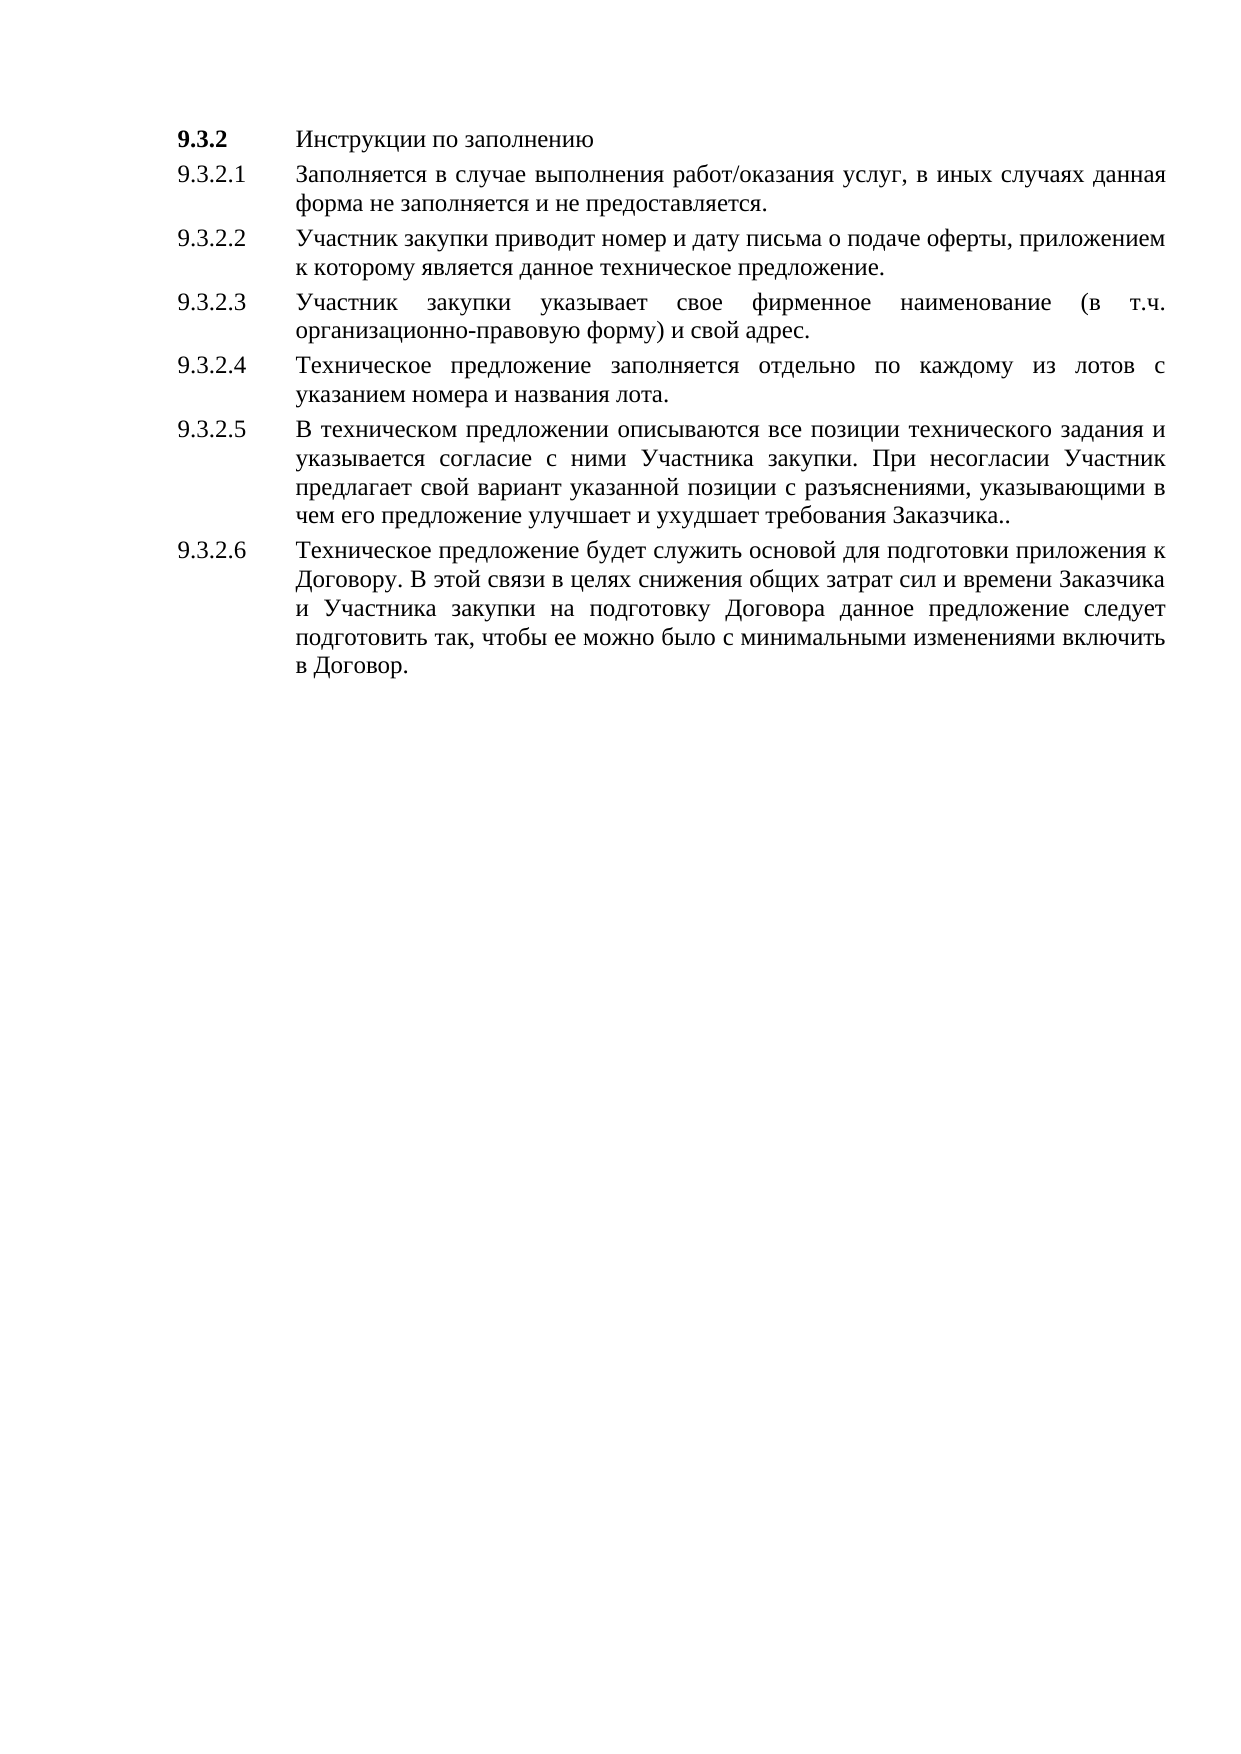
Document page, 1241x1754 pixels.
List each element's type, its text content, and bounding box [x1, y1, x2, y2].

list Заполняется в случае выполнения работ/оказания услуг, в иных случаях данная форма не заполняется и не предоставляется. [177, 159, 1167, 217]
list Инструкции по заполнению [177, 124, 1167, 153]
list Участник закупки приводит номер и дату письма о подаче оферты, приложением к которому является данное техническое предложение. [177, 223, 1167, 281]
list В техническом предложении описываются все позиции технического задания и указывается согласие с ними Участника закупки. При несогласии Участник предлагает свой вариант указанной позиции с разъяснениями, указывающими в чем его предложение улучшает и ухудшает требования Заказчика.. [177, 414, 1167, 529]
list Техническое предложение будет служить основой для подготовки приложения к Договору. В этой связи в целях снижения общих затрат сил и времени Заказчика и Участника закупки на подготовку Договора данное предложение следует подготовить так, чтобы ее можно было с минимальными изменениями включить в Договор. [177, 536, 1167, 679]
list Техническое предложение заполняется отдельно по каждому из лотов с указанием номера и названия лота. [177, 351, 1167, 408]
list Участник закупки указывает свое фирменное наименование (в т.ч. организационно-правовую форму) и свой адрес. [177, 287, 1167, 344]
